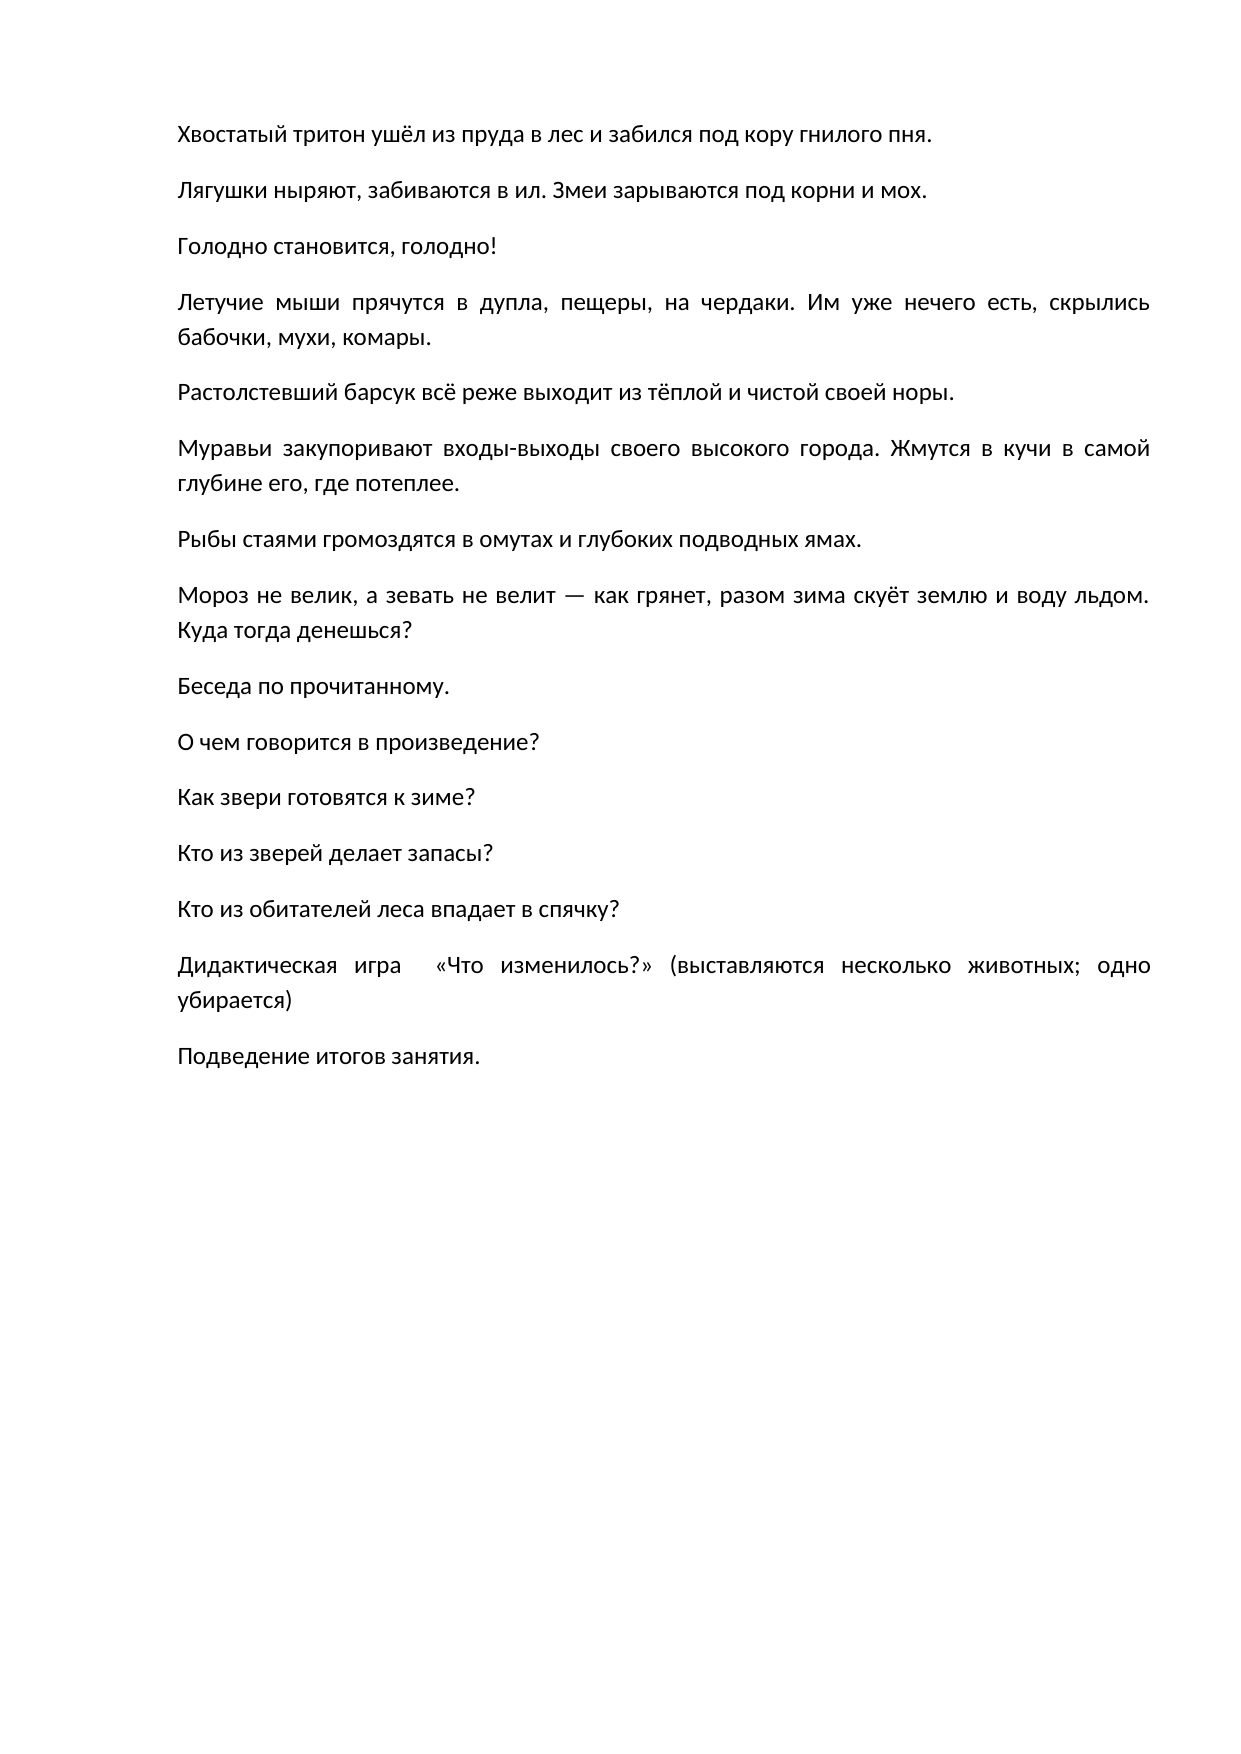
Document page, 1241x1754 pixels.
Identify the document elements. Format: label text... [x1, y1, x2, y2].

text Подведение итогов занятия. [177, 1040, 1152, 1070]
text Лягушки ныряют, забиваются в ил. Змеи зарываются под корни и мох. [177, 174, 1152, 204]
text О чем говорится в произведение? [177, 726, 1152, 756]
text Как звери готовятся к зиме? [177, 781, 1152, 812]
text Растолстевший барсук всё реже выходит из тёплой и чистой своей норы. [177, 376, 1152, 407]
text Рыбы стаями громоздятся в омутах и глубоких подводных ямах. [177, 523, 1152, 554]
text Голодно становится, голодно! [177, 230, 1152, 260]
text Кто из обитателей леса впадает в спячку? [177, 893, 1152, 924]
text Хвостатый тритон ушёл из пруда в лес и забился под кору гнилого пня. [177, 118, 1152, 149]
text Летучие мыши прячутся в дупла, пещеры, на чердаки. Им уже нечего есть, скрылись бабочки, мухи, комары. [177, 286, 1152, 351]
text Беседа по прочитанному. [177, 670, 1152, 700]
text Муравьи закупоривают входы-выходы своего высокого города. Жмутся в кучи в самой глубине его, где потеплее. [177, 432, 1152, 498]
text Кто из зверей делает запасы? [177, 837, 1152, 868]
text Дидактическая игра «Что изменилось?» (выставляются несколько животных; одно убирается) [177, 949, 1152, 1014]
text Мороз не велик, а зевать не велит — как грянет, разом зима скуёт землю и воду льдом. Куда тогда денешься? [177, 579, 1152, 644]
